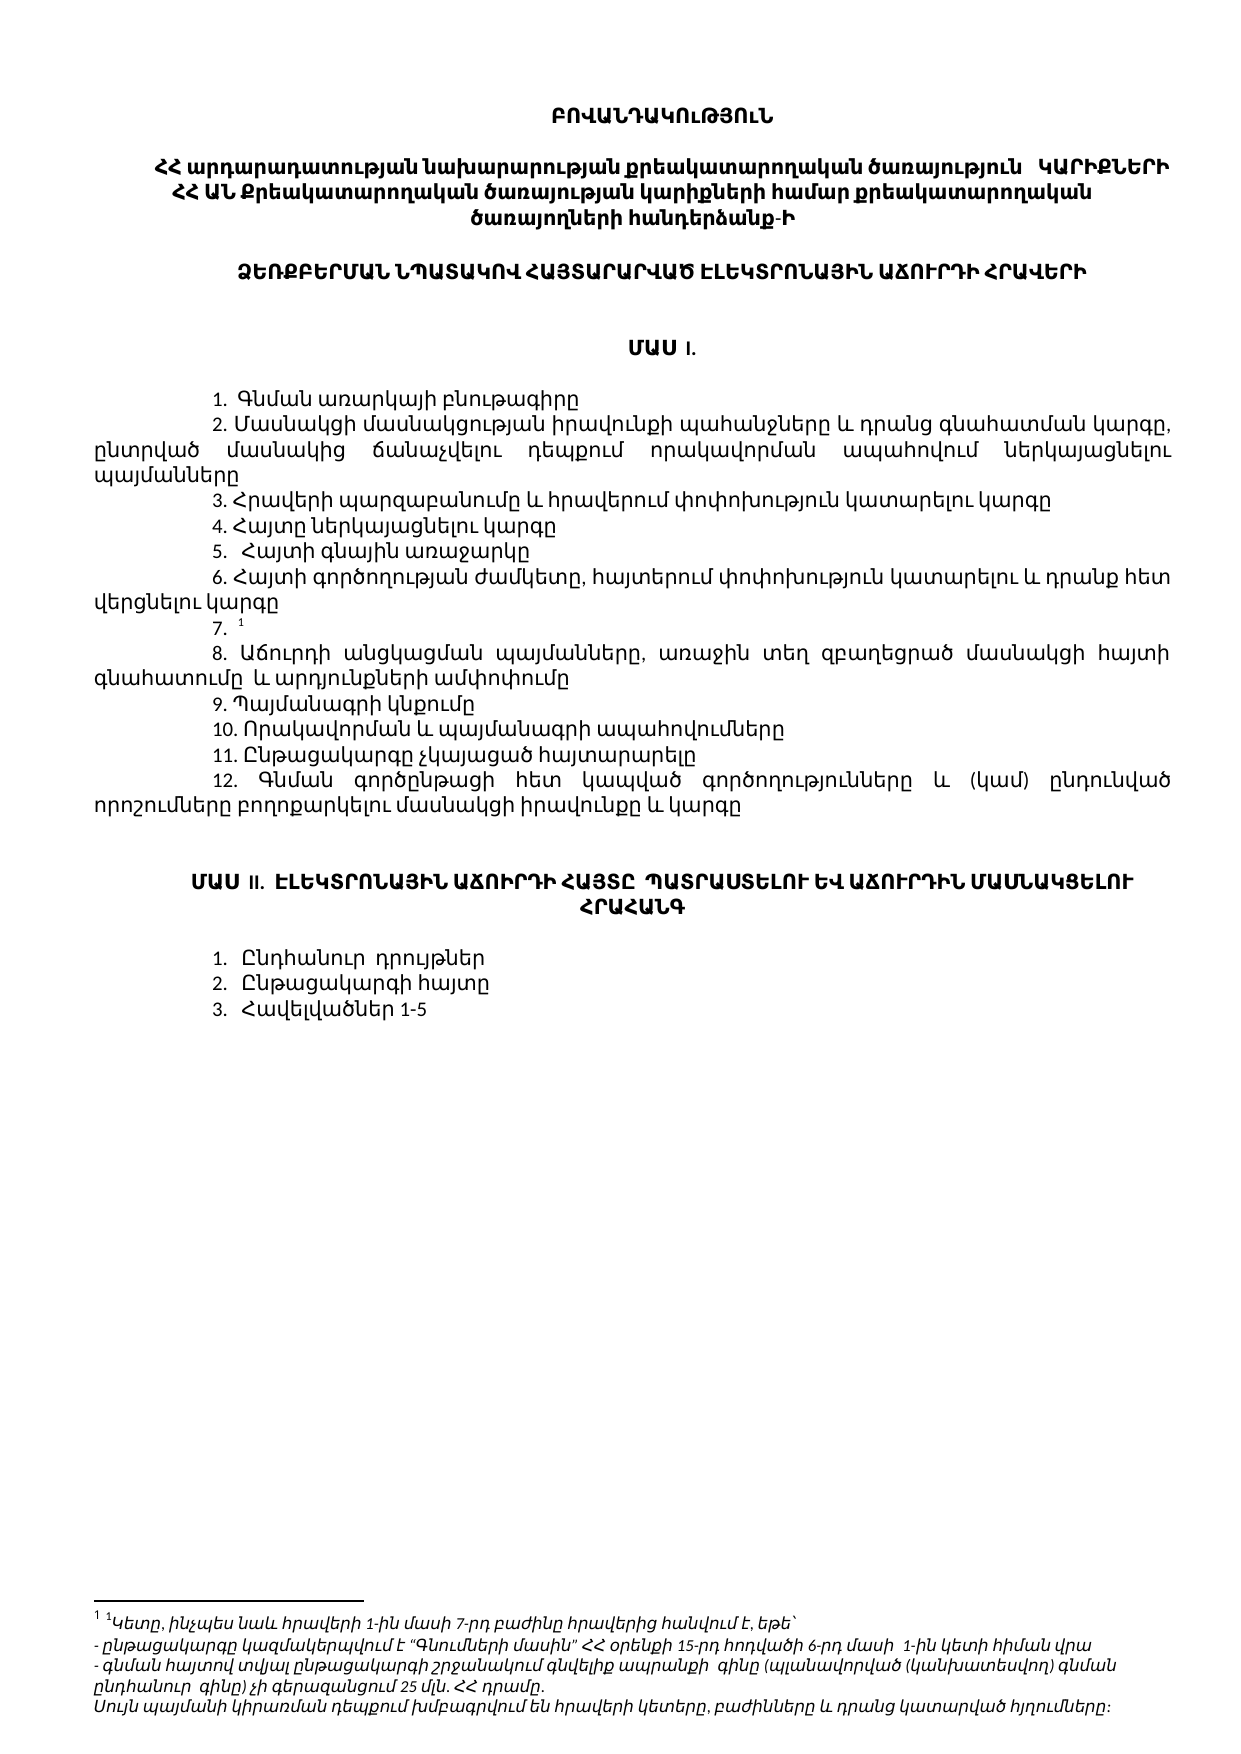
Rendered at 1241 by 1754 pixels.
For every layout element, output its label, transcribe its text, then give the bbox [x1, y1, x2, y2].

text 8. Աճուրդի անցկացման պայմանները, առաջին տեղ զբաղեցրած մասնակցի հայտի գնահատումը և արդյունքների ամփոփումը [94, 640, 1171, 691]
text ՄԱՍ I. [94, 335, 1171, 361]
text 1. Գնման առարկայի բնութագիրը [94, 386, 1171, 411]
text 7. 1 [94, 615, 1171, 640]
text ՄԱՍ II. ԷԼԵԿՏՐՈՆԱՅԻՆ ԱՃՈԻՐԴԻ ՀԱՅՏԸ ՊԱՏՐԱՍՏԵԼՈՒ ԵՎ ԱՃՈՒՐԴԻՆ ՄԱՍՆԱԿՑԵԼՈՒ ՀՐԱՀԱՆԳ [94, 869, 1171, 920]
text 3. Հրավերի պարզաբանումը և հրավերում փոփոխություն կատարելու կարգը [94, 488, 1171, 513]
text 12. Գնման գործընթացի հետ կապված գործողությունները և (կամ) ընդունված որոշումները բողոքարկելու մասնակցի իրավունքը և կարգը [94, 767, 1171, 818]
text 5. Հայտի գնային առաջարկը [94, 538, 1171, 564]
text 4. Հայտը ներկայացնելու կարգը [94, 513, 1171, 538]
text 9. Պայմանագրի կնքումը [94, 691, 1171, 716]
text ՁԵՌՔԲԵՐՄԱՆ ՆՊԱՏԱԿՈՎ ՀԱՅՏԱՐԱՐՎԱԾ ԷԼԵԿՏՐՈՆԱՅԻՆ ԱՃՈՒՐԴԻ ՀՐԱՎԵՐԻ [94, 259, 1171, 284]
text 11. Ընթացակարգը չկայացած հայտարարելը [94, 742, 1171, 767]
text 2. Մասնակցի մասնակցության իրավունքի պահանջները և դրանց գնահատման կարգը, ընտրված մասնակից ճանաչվելու դեպքում որակավորման ապահովում ներկայացնելու պայմանները [94, 411, 1171, 488]
text ՀՀ արդարադատության նախարարության քրեակատարողական ծառայություն ԿԱՐԻՔՆԵՐԻ ՀՀ ԱՆ Քրեակատարողական ծառայության կարիքների համար քրեակատարողական ծառայողների հանդերձանք-Ի [94, 154, 1171, 230]
text 3. Հավելվածներ 1-5 [94, 996, 1171, 1021]
text ԲՈՎԱՆԴԱԿՈւԹՅՈւՆ [94, 103, 1171, 128]
text 1. Ընդհանուր դրույթներ [94, 945, 1171, 971]
text 6. Հայտի գործողության ժամկետը, հայտերում փոփոխություն կատարելու և դրանք հետ վերցնելու կարգը [94, 564, 1171, 615]
text 10. Որակավորման և պայմանագրի ապահովումները [94, 716, 1171, 742]
text 2. Ընթացակարգի հայտը [94, 971, 1171, 996]
